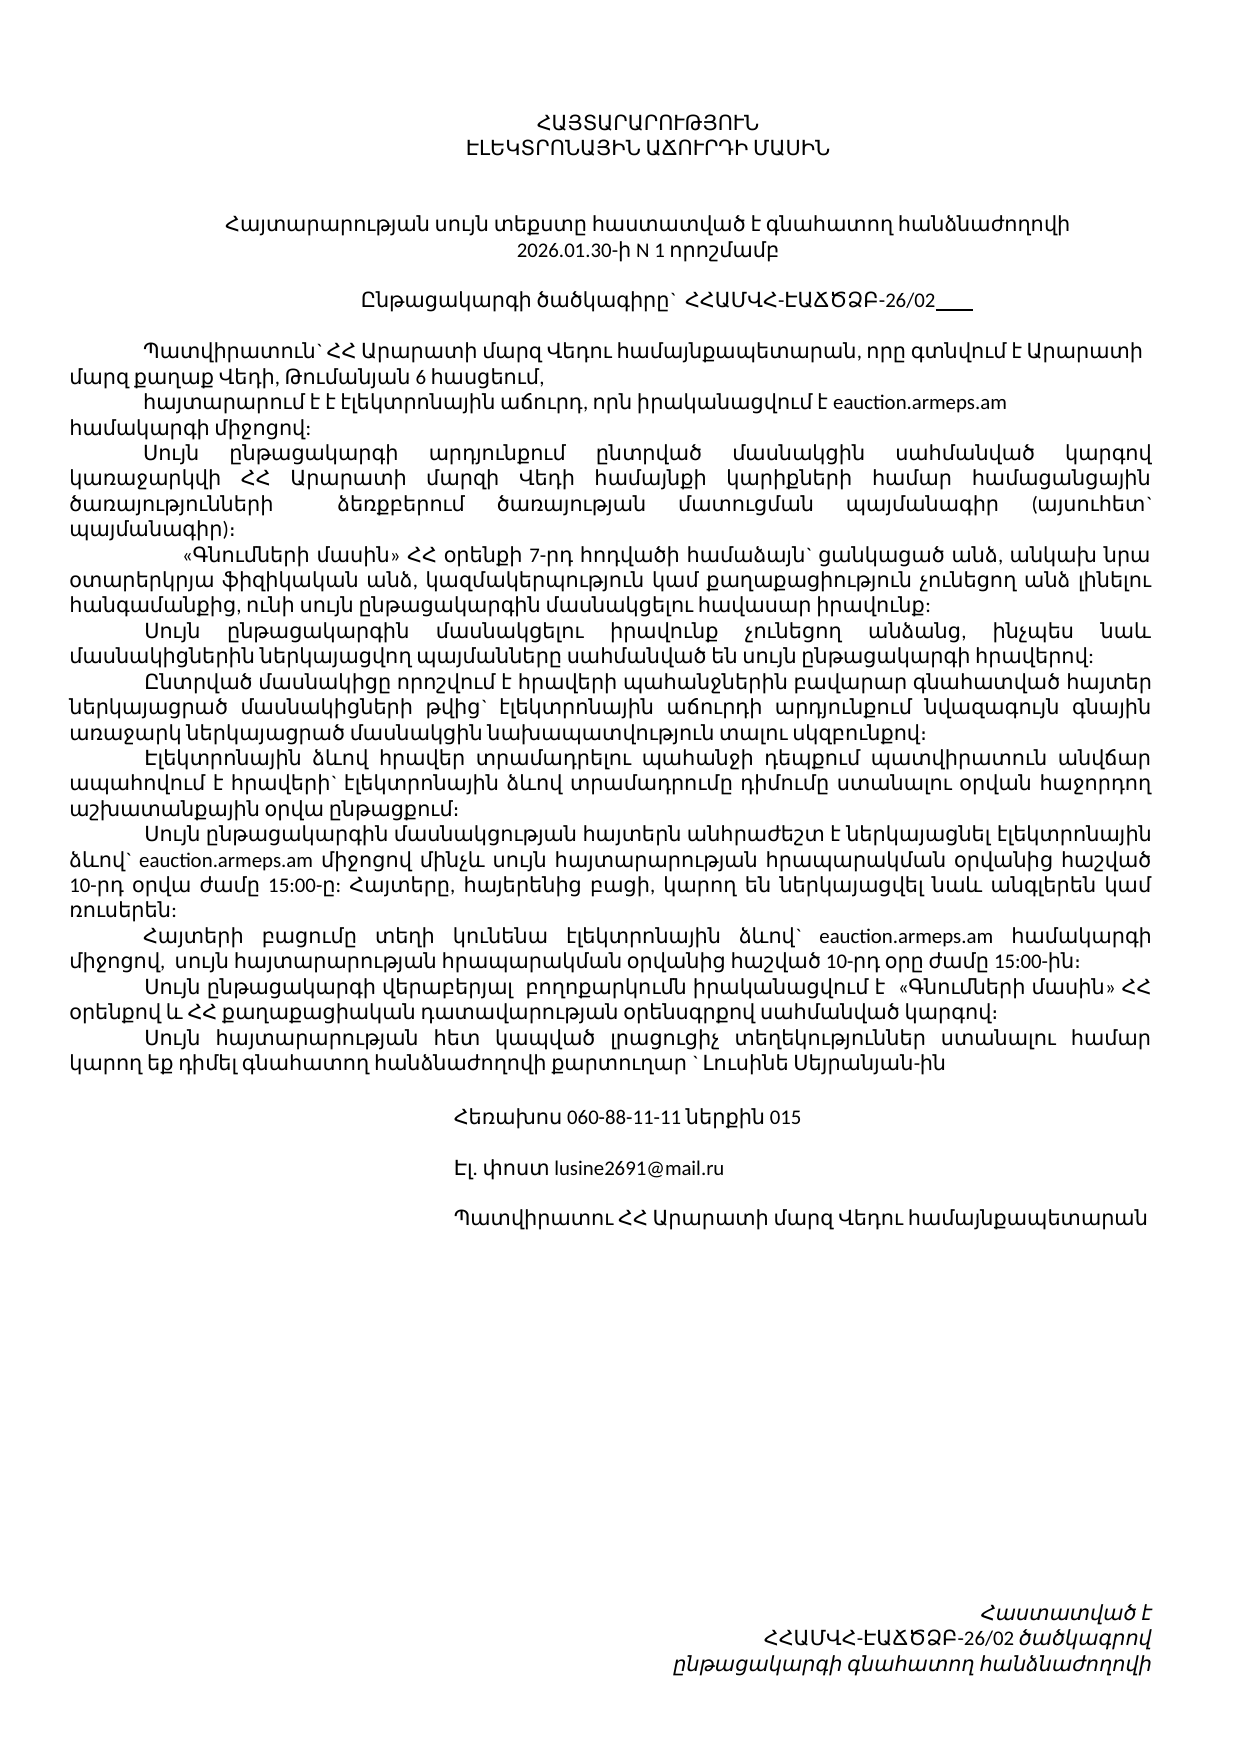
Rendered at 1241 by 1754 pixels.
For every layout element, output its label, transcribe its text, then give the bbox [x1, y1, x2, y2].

text Ընտրված մասնակիցը որոշվում է հրավերի պահանջներին բավարար գնահատված հայտեր ներկայացրած մասնակիցների թվից` էլեկտրոնային աճուրդի արդյունքում նվազագույն գնային առաջարկ ներկայացրած մասնակցին նախապատվություն տալու սկզբունքով։ [69, 669, 1152, 745]
text ԷԼԵԿՏՐՈՆԱՅԻՆ ԱՃՈՒՐԴԻ ՄԱՍԻՆ [69, 135, 1152, 161]
text «Գնումների մասին» ՀՀ օրենքի 7-րդ հոդվածի համաձայն` ցանկացած անձ, անկախ նրա օտարերկրյա ֆիզիկական անձ, կազմակերպություն կամ քաղաքացիություն չունեցող անձ լինելու հանգամանքից, ունի սույն ընթացակարգին մասնակցելու հավասար իրավունք: [69, 542, 1152, 618]
text ՀԱՅՏԱՐԱՐՈՒԹՅՈՒՆ [69, 110, 1152, 135]
text Սույն ընթացակարգին մասնակցելու իրավունք չունեցող անձանց, ինչպես նաև մասնակիցներին ներկայացվող պայմանները սահմանված են սույն ընթացակարգի հրավերով: [69, 618, 1152, 669]
text Սույն ընթացակարգի վերաբերյալ բողոքարկումն իրականացվում է «Գնումների մասին» ՀՀ օրենքով և ՀՀ քաղաքացիական դատավարության օրենսգրքով սահմանված կարգով։ [69, 974, 1152, 1025]
text Պատվիրատուն` ՀՀ Արարատի մարզ Վեդու համայնքապետարան, որը գտնվում է Արարատի մարզ քաղաք Վեդի, Թումանյան 6 հասցեում, [69, 338, 1152, 389]
text ընթացակարգի գնահատող հանձնաժողովի [69, 1651, 1152, 1676]
text Էլեկտրոնային ձևով հրավեր տրամադրելու պահանջի դեպքում պատվիրատուն անվճար ապահովում է հրավերի` էլեկտրոնային ձևով տրամադրումը դիմումը ստանալու օրվան հաջորդող աշխատանքային օրվա ընթացքում։ [69, 745, 1152, 821]
text Ընթացակարգի ծածկագիրը` ՀՀԱՄՎՀ-ԷԱՃԾՁԲ-26/02 [69, 288, 1152, 313]
text Սույն ընթացակարգի արդյունքում ընտրված մասնակցին սահմանված կարգով կառաջարկվի ՀՀ Արարատի մարզի Վեդի համայնքի կարիքների համար համացանցային ծառայությունների ձեռքբերում ծառայության մատուցման պայմանագիր (այսուհետ` պայմանագիր)։ [69, 440, 1152, 542]
text Հեռախոս 060-88-11-11 ներքին 015 [69, 1104, 1152, 1129]
text Հաստատված է [69, 1600, 1152, 1625]
text 2026.01.30 -ի N 1 որոշմամբ [69, 237, 1152, 262]
text Պատվիրատու ՀՀ Արարատի մարզ Վեդու համայնքապետարան [69, 1206, 1152, 1231]
text հայտարարում է է էլեկտրոնային աճուրդ, որն իրականացվում է eauction.armeps.am համակարգի միջոցով: [69, 389, 1152, 440]
text Սույն հայտարարության հետ կապված լրացուցիչ տեղեկություններ ստանալու համար կարող եք դիմել գնահատող հանձնաժողովի քարտուղար ` Լուսինե Սեյրանյան-ին [69, 1025, 1152, 1076]
text Հայտերի բացումը տեղի կունենա էլեկտրոնային ձևով` eauction.armeps.am համակարգի միջոցով, սույն հայտարարության հրապարակման օրվանից հաշված 10-րդ օրը ժամը 15:00-ին։ [69, 923, 1152, 974]
text Էլ. փոստ lusine2691@mail.ru [69, 1155, 1152, 1180]
text Սույն ընթացակարգին մասնակցության հայտերն անհրաժեշտ է ներկայացնել էլեկտրոնային ձևով` eauction.armeps.am միջոցով մինչև սույն հայտարարության հրապարակման օրվանից հաշված 10-րդ օրվա ժամը 15:00-ը: Հայտերը, հայերենից բացի, կարող են ներկայացվել նաև անգլերեն կամ ռուսերեն: [69, 821, 1152, 923]
text Հայտարարության սույն տեքստը հաստատված է գնահատող հանձնաժողովի [69, 211, 1152, 237]
text ՀՀԱՄՎՀ-ԷԱՃԾՁԲ-26/02 ծածկագրով [69, 1625, 1152, 1651]
